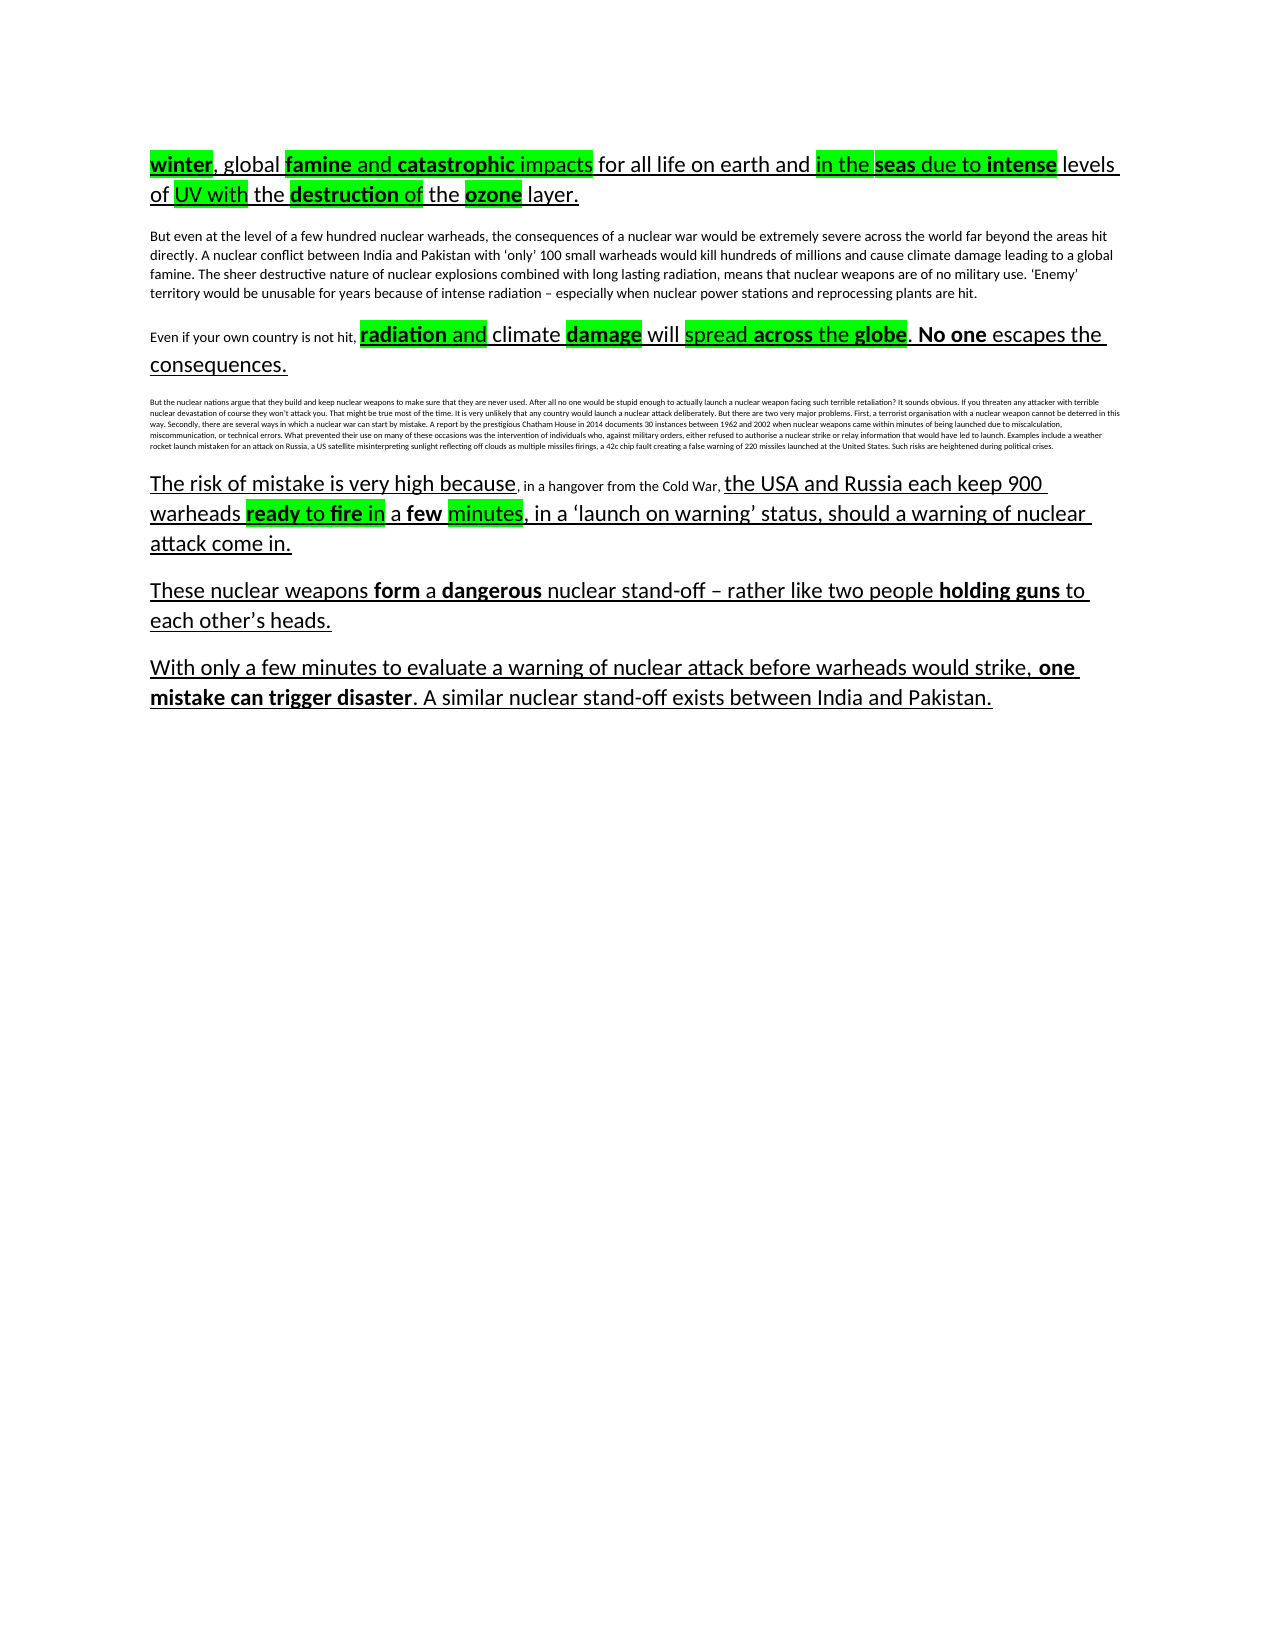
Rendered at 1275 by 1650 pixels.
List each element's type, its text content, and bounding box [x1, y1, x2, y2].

text These nuclear weapons form a dangerous nuclear stand-off – rather like two people holding guns to each other’s heads. [150, 576, 1125, 634]
text With only a few minutes to evaluate a warning of nuclear attack before warheads would strike, one mistake can trigger disaster. A similar nuclear stand-off exists between India and Pakistan. [150, 653, 1125, 711]
text Even if your own country is not hit, radiation and climate damage will spread across the globe. No one escapes the consequences. [150, 320, 1125, 379]
text But even at the level of a few hundred nuclear warheads, the consequences of a nuclear war would be extremely severe across the world far beyond the areas hit directly. A nuclear conflict between India and Pakistan with ‘only’ 100 small warheads would kill hundreds of millions and cause climate damage leading to a global famine. The sheer destructive nature of nuclear explosions combined with long lasting radiation, means that nuclear weapons are of no military use. ‘Enemy’ territory would be unusable for years because of intense radiation – especially when nuclear power stations and reprocessing plants are hit. [150, 227, 1125, 302]
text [150, 150, 1125, 208]
text The risk of mistake is very high because, in a hangover from the Cold War, the USA and Russia each keep 900 warheads ready to fire in a few minutes, in a ‘launch on warning’ status, should a warning of nuclear attack come in. [150, 469, 1125, 557]
